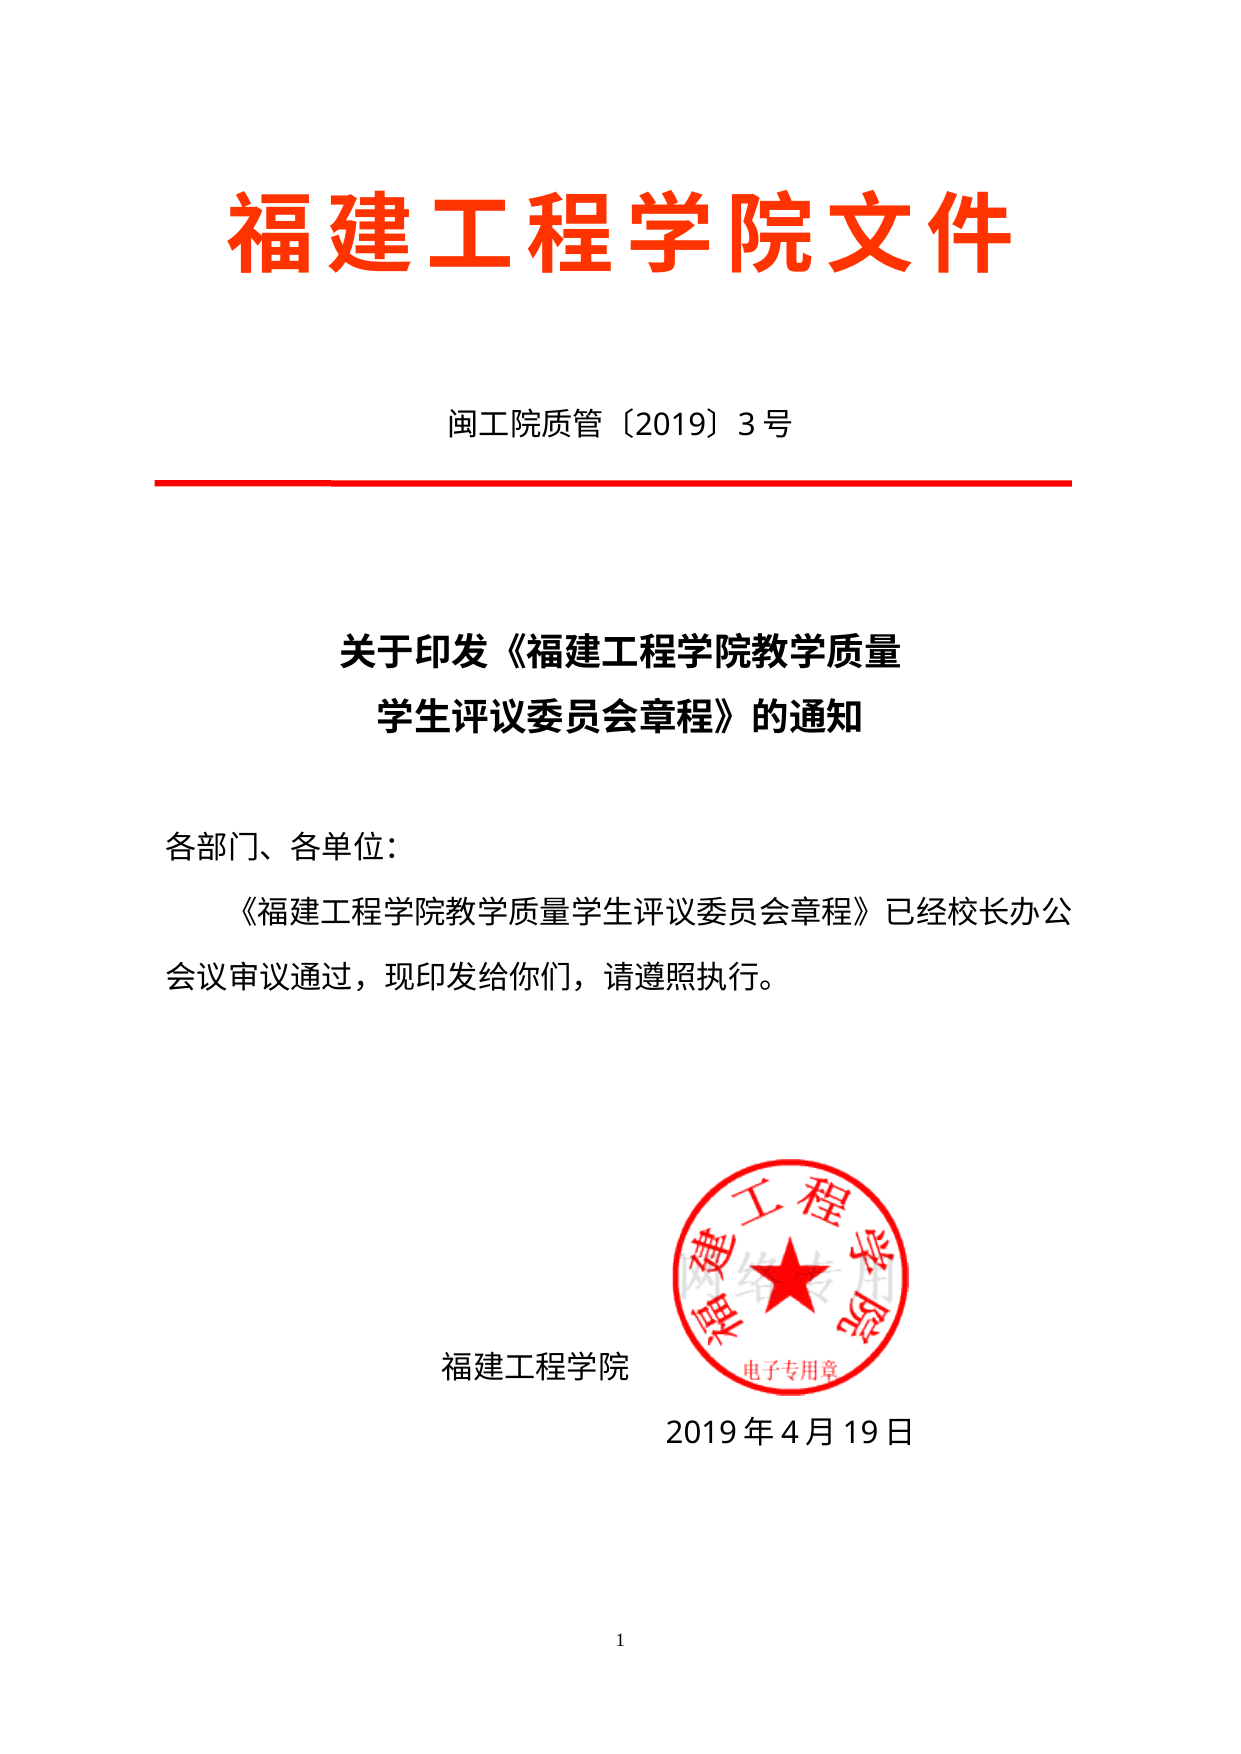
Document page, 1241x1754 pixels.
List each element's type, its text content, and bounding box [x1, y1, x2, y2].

text 福建工程学院 [165, 1332, 1075, 1397]
text 各部门、各单位： [165, 812, 1075, 877]
text 《福建工程学院教学质量学生评议委员会章程》已经校长办公会议审议通过，现印发给你们，请遵照执行。 [165, 877, 1075, 1007]
text 闽工院质管〔2019〕3号 [165, 389, 1075, 454]
title 学生评议委员会章程》的通知 [165, 682, 1075, 747]
text 福建工程学院文件 [165, 162, 1075, 292]
title 关于印发《福建工程学院教学质量 [165, 617, 1075, 682]
